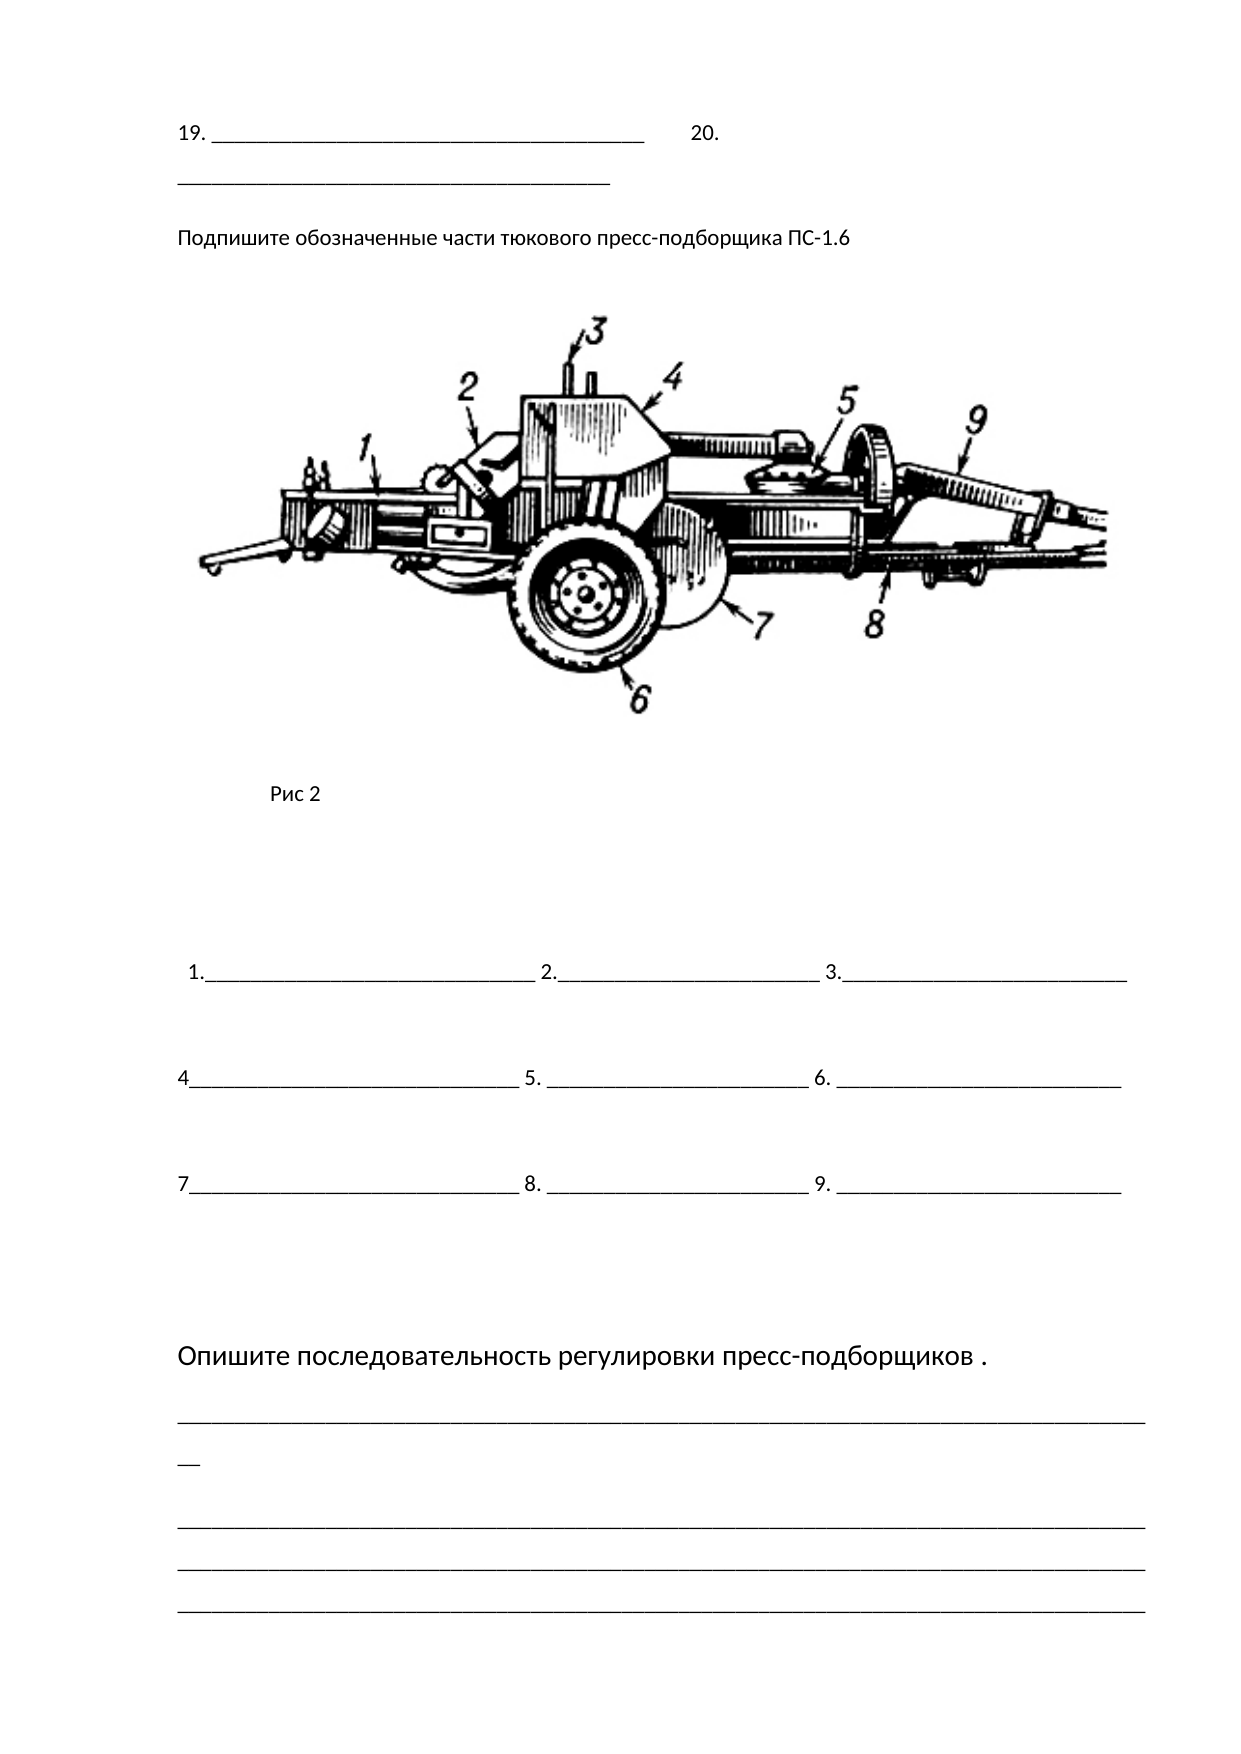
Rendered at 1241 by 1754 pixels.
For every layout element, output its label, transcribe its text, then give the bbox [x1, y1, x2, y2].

text 7_____________________________ 8. _______________________ 9. _________________________ [177, 1169, 1152, 1197]
text _______________________________________________________________________________________ [177, 1399, 1152, 1469]
picture [177, 285, 1140, 747]
text Опишите последовательность регулировки пресс-подборщиков . [177, 1337, 1152, 1373]
text 1._____________________________ 2._______________________ 3._________________________ [177, 957, 1152, 985]
text Подпишите обозначенные части тюкового пресс-подборщика ПС-1.6 [177, 223, 1152, 251]
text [177, 1504, 1152, 1616]
text 19. ______________________________________ 20. ______________________________________ [177, 118, 1152, 188]
text 4_____________________________ 5. _______________________ 6. _________________________ [177, 1063, 1152, 1091]
